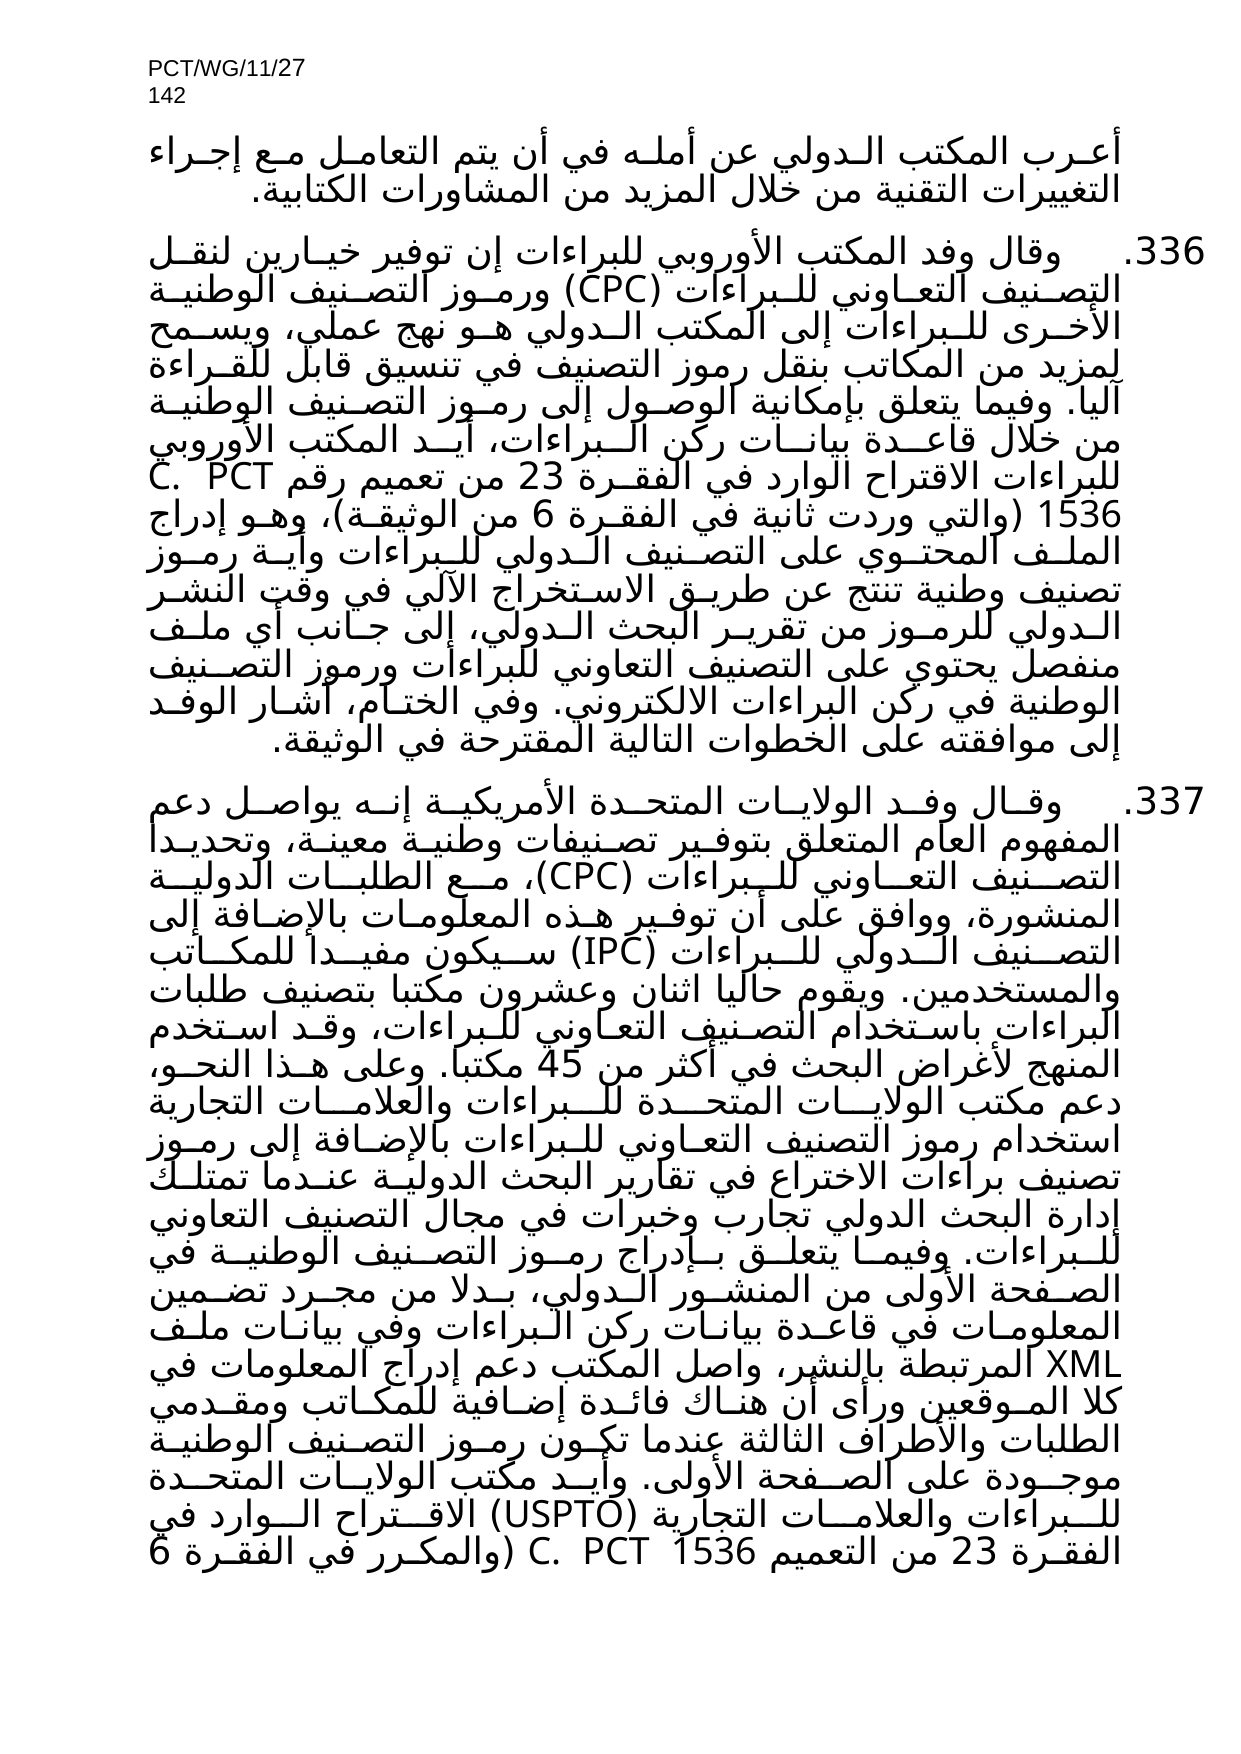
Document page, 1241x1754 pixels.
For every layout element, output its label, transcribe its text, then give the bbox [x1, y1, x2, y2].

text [148, 134, 1122, 209]
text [148, 784, 1122, 1572]
text وقال وفد المكتب الأوروبي للبراءات إن توفير خيارين لنقل التصنيف التعاوني للبراءات (CPC) ورموز التصنيف الوطنية الأخرى للبراءات إلى المكتب الدولي هو نهج عملي، ويسمح لمزيد من المكاتب بنقل رموز التصنيف في تنسيق قابل للقراءة آليا. وفيما يتعلق بإمكانية الوصول إلى رموز التصنيف الوطنية من خلال قاعدة بيانات ركن البراءات، أيد المكتب الأوروبي للبراءات الاقتراح الوارد في الفقرة 23 من تعميم رقم C. PCT 1536 (والتي وردت ثانية في الفقرة 6 من الوثيقة)، وهو إدراج الملف المحتوي على التصنيف الدولي للبراءات وأية رموز تصنيف وطنية تنتج عن طريق الاستخراج الآلي في وقت النشر الدولي للرموز من تقرير البحث الدولي، إلى جانب أي ملف منفصل يحتوي على التصنيف التعاوني للبراءات ورموز التصنيف الوطنية في ركن البراءات الالكتروني. وفي الختام، أشار الوفد إلى موافقته على الخطوات التالية المقترحة في الوثيقة. [148, 234, 1122, 759]
